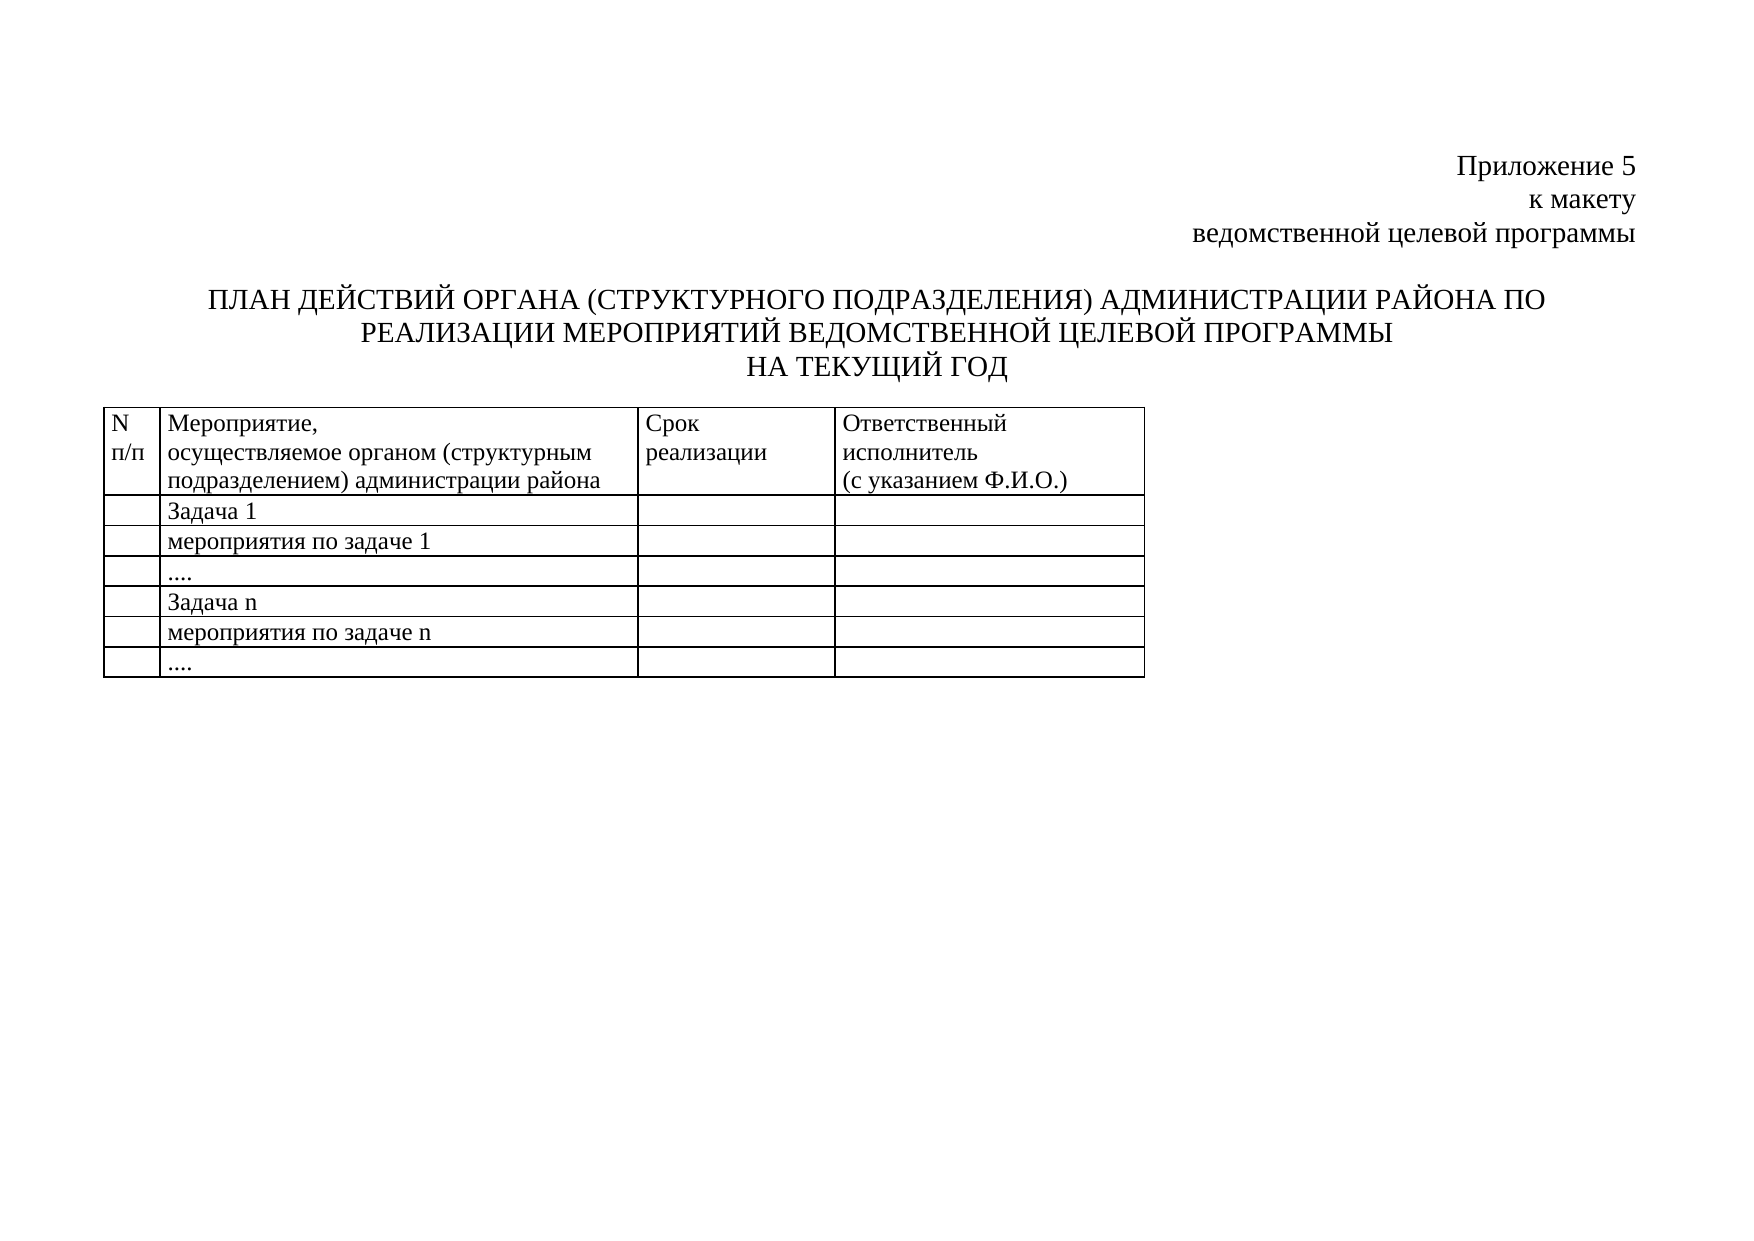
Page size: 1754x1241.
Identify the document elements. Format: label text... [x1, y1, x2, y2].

table_cell [836, 648, 1144, 676]
table_cell [105, 617, 159, 646]
table_cell Задача 1 [161, 496, 637, 525]
table_cell мероприятия по задаче 1 [161, 526, 637, 555]
table_cell [639, 526, 834, 555]
table_cell [836, 557, 1144, 585]
table_cell [639, 617, 834, 646]
table_header Ответственный исполнитель (с указанием Ф.И.О.) [836, 408, 1144, 494]
table_cell [836, 617, 1144, 646]
table_cell .... [161, 648, 637, 676]
table_cell [105, 648, 159, 676]
text НА ТЕКУЩИЙ ГОД [118, 349, 1636, 382]
table_cell [639, 648, 834, 676]
table_cell [639, 557, 834, 585]
table_cell [639, 496, 834, 525]
table_cell .... [161, 557, 637, 585]
table_cell [105, 587, 159, 616]
text Приложение 5 [118, 148, 1636, 181]
text к макету [118, 181, 1636, 215]
table_header Срок реализации [639, 408, 834, 494]
table_cell Задача n [161, 587, 637, 616]
table_cell [105, 526, 159, 555]
table_cell [836, 587, 1144, 616]
table_header Мероприятие, осуществляемое органом (структурным подразделением) администрации района [161, 408, 637, 494]
table_cell мероприятия по задаче n [161, 617, 637, 646]
table_header N п/п [105, 408, 159, 494]
table_cell [105, 557, 159, 585]
table_cell [836, 496, 1144, 525]
table_cell [639, 587, 834, 616]
table_cell [836, 526, 1144, 555]
text ПЛАН ДЕЙСТВИЙ ОРГАНА (СТРУКТУРНОГО ПОДРАЗДЕЛЕНИЯ) АДМИНИСТРАЦИИ РАЙОНА ПО РЕАЛИЗАЦИИ МЕРОПРИЯТИЙ ВЕДОМСТВЕННОЙ ЦЕЛЕВОЙ ПРОГРАММЫ [118, 282, 1636, 349]
table_cell [105, 496, 159, 525]
text ведомственной целевой программы [118, 215, 1636, 248]
